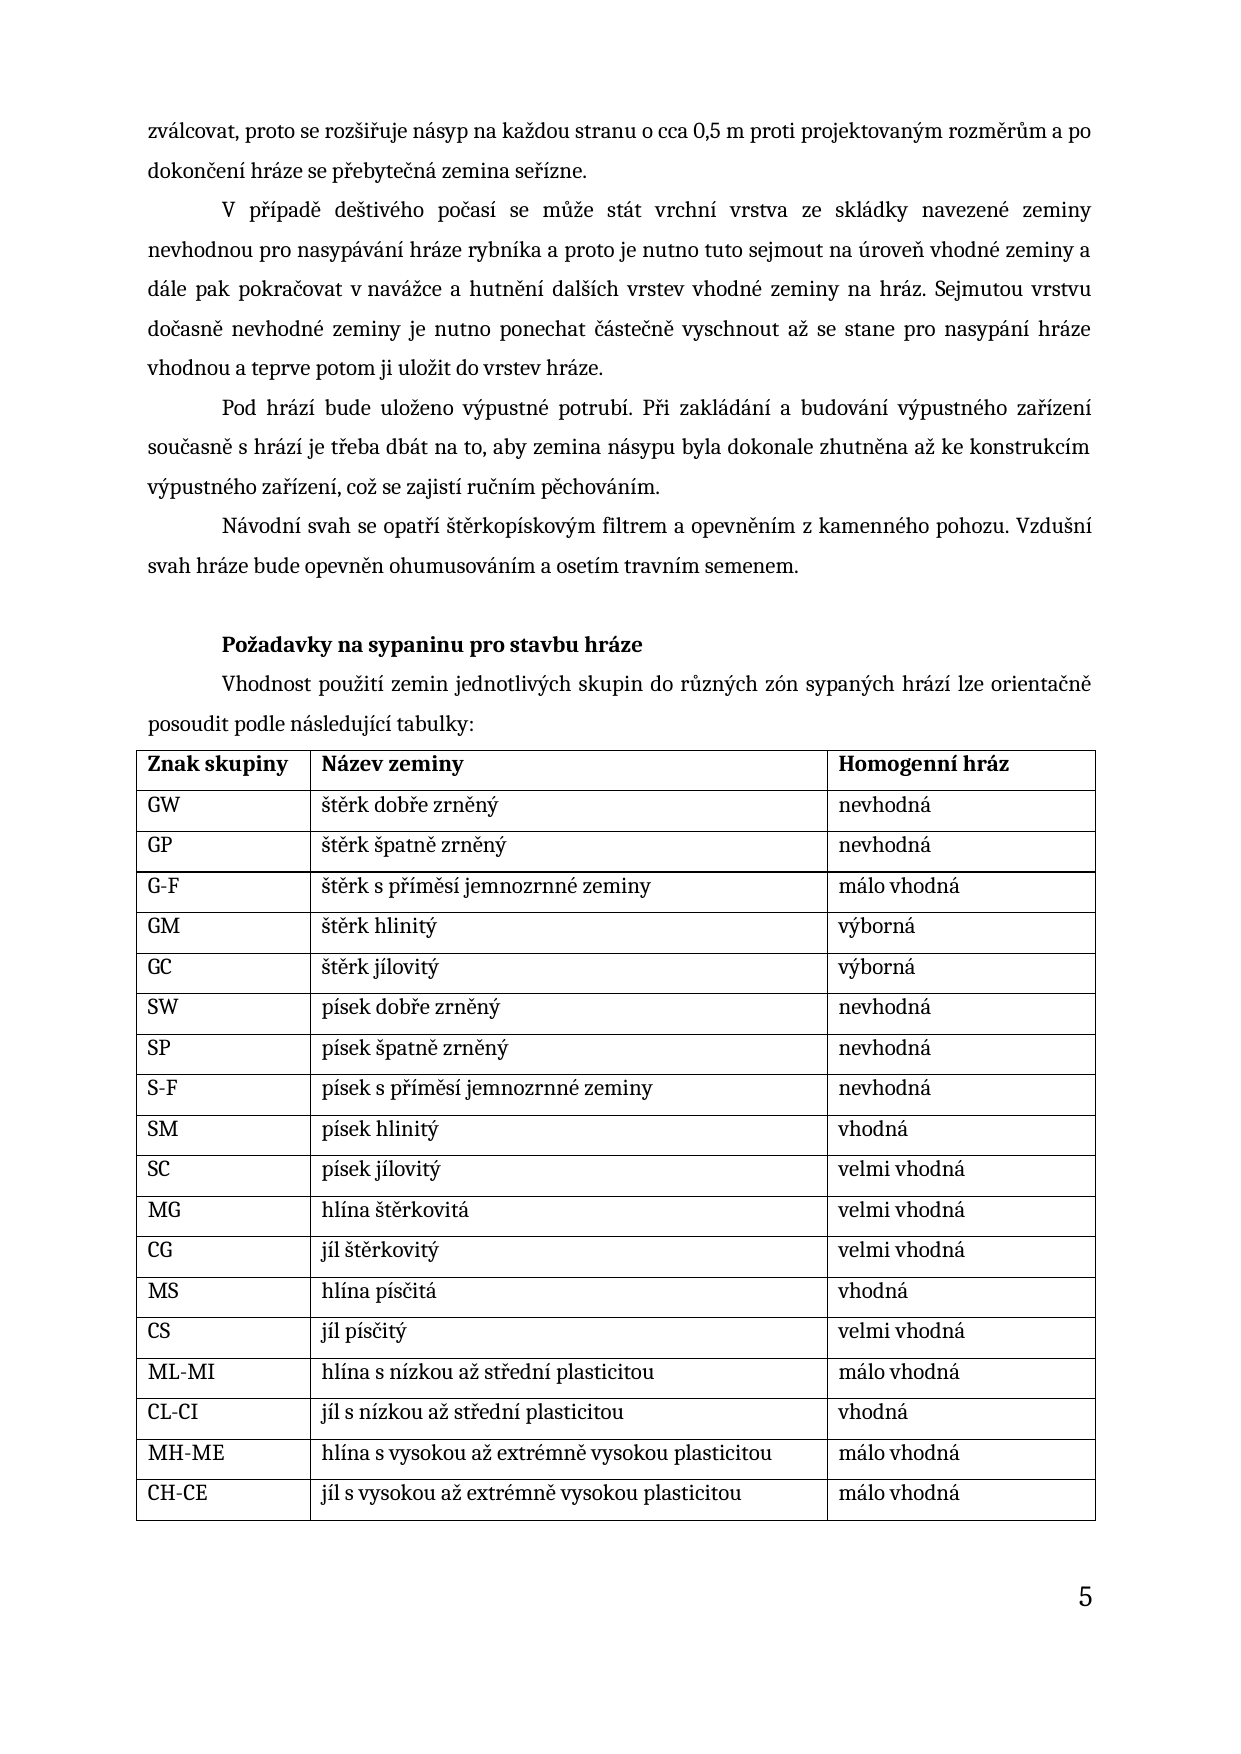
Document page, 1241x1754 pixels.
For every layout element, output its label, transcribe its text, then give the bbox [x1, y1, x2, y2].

table_cell jíl písčitý [311, 1318, 827, 1358]
table_cell velmi vhodná [828, 1197, 1095, 1236]
table_cell GW [137, 791, 310, 831]
table_cell štěrk jílovitý [311, 954, 827, 993]
table_cell SP [137, 1035, 310, 1074]
table_cell GM [137, 913, 310, 952]
table_cell velmi vhodná [828, 1237, 1095, 1277]
table_cell málo vhodná [828, 873, 1095, 912]
table_cell CG [137, 1237, 310, 1277]
text Návodní svah se opatří štěrkopískovým filtrem a opevněním z kamenného pohozu. Vzdušní svah hráze bude opevněn ohumusováním a osetím travním semenem. [148, 513, 1092, 579]
table_cell MS [137, 1278, 310, 1317]
text Vhodnost použití zemin jednotlivých skupin do různých zón sypaných hrází lze orientačně posoudit podle následující tabulky: [148, 671, 1092, 737]
table_cell málo vhodná [828, 1359, 1095, 1398]
table_cell hlína štěrkovitá [311, 1197, 827, 1236]
text Požadavky na sypaninu pro stavbu hráze [148, 631, 1092, 658]
table_header Homogenní hráz [828, 751, 1095, 790]
table_cell jíl s nízkou až střední plasticitou [311, 1399, 827, 1439]
table_cell štěrk špatně zrněný [311, 832, 827, 871]
table_cell velmi vhodná [828, 1156, 1095, 1196]
table_cell nevhodná [828, 1035, 1095, 1074]
table_cell vhodná [828, 1116, 1095, 1155]
table_cell SW [137, 994, 310, 1033]
table_cell MH-ME [137, 1440, 310, 1479]
table_cell jíl štěrkovitý [311, 1237, 827, 1277]
table_cell hlína s vysokou až extrémně vysokou plasticitou [311, 1440, 827, 1479]
table_cell štěrk hlinitý [311, 913, 827, 952]
table_cell nevhodná [828, 994, 1095, 1033]
table_cell nevhodná [828, 791, 1095, 831]
table_cell štěrk dobře zrněný [311, 791, 827, 831]
table_cell výborná [828, 954, 1095, 993]
table_cell písek hlinitý [311, 1116, 827, 1155]
table_cell SC [137, 1156, 310, 1196]
table_cell písek špatně zrněný [311, 1035, 827, 1074]
table_cell nevhodná [828, 1075, 1095, 1114]
table_cell CS [137, 1318, 310, 1358]
table_cell písek dobře zrněný [311, 994, 827, 1033]
table_cell CH-CE [137, 1480, 310, 1520]
table_cell S-F [137, 1075, 310, 1114]
table_cell vhodná [828, 1278, 1095, 1317]
table_cell GP [137, 832, 310, 871]
text V případě deštivého počasí se může stát vrchní vrstva ze skládky navezené zeminy nevhodnou pro nasypávání hráze rybníka a proto je nutno tuto sejmout na úroveň vhodné zeminy a dále pak pokračovat v navážce a hutnění dalších vrstev vhodné zeminy na hráz. Sejmutou vrstvu dočasně nevhodné zeminy je nutno ponechat částečně vyschnout až se stane pro nasypání hráze vhodnou a teprve potom ji uložit do vrstev hráze. [148, 197, 1092, 381]
table_cell písek jílovitý [311, 1156, 827, 1196]
table_cell jíl s vysokou až extrémně vysokou plasticitou [311, 1480, 827, 1520]
table_cell výborná [828, 913, 1095, 952]
table_cell SM [137, 1116, 310, 1155]
table_cell hlína písčitá [311, 1278, 827, 1317]
table_cell nevhodná [828, 832, 1095, 871]
table_cell hlína s nízkou až střední plasticitou [311, 1359, 827, 1398]
table_cell MG [137, 1197, 310, 1236]
table_cell písek s příměsí jemnozrnné zeminy [311, 1075, 827, 1114]
text Pod hrází bude uloženo výpustné potrubí. Při zakládání a budování výpustného zařízení současně s hrází je třeba dbát na to, aby zemina násypu byla dokonale zhutněna až ke konstrukcím výpustného zařízení, což se zajistí ručním pěchováním. [148, 394, 1092, 500]
table_cell vhodná [828, 1399, 1095, 1439]
table_header Znak skupiny [137, 751, 310, 790]
table_cell štěrk s příměsí jemnozrnné zeminy [311, 873, 827, 912]
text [148, 118, 1092, 184]
table_cell velmi vhodná [828, 1318, 1095, 1358]
table_cell ML-MI [137, 1359, 310, 1398]
table_cell málo vhodná [828, 1440, 1095, 1479]
table_cell CL-CI [137, 1399, 310, 1439]
table_header Název zeminy [311, 751, 827, 790]
table_cell málo vhodná [828, 1480, 1095, 1520]
table_cell GC [137, 954, 310, 993]
table_cell G-F [137, 873, 310, 912]
